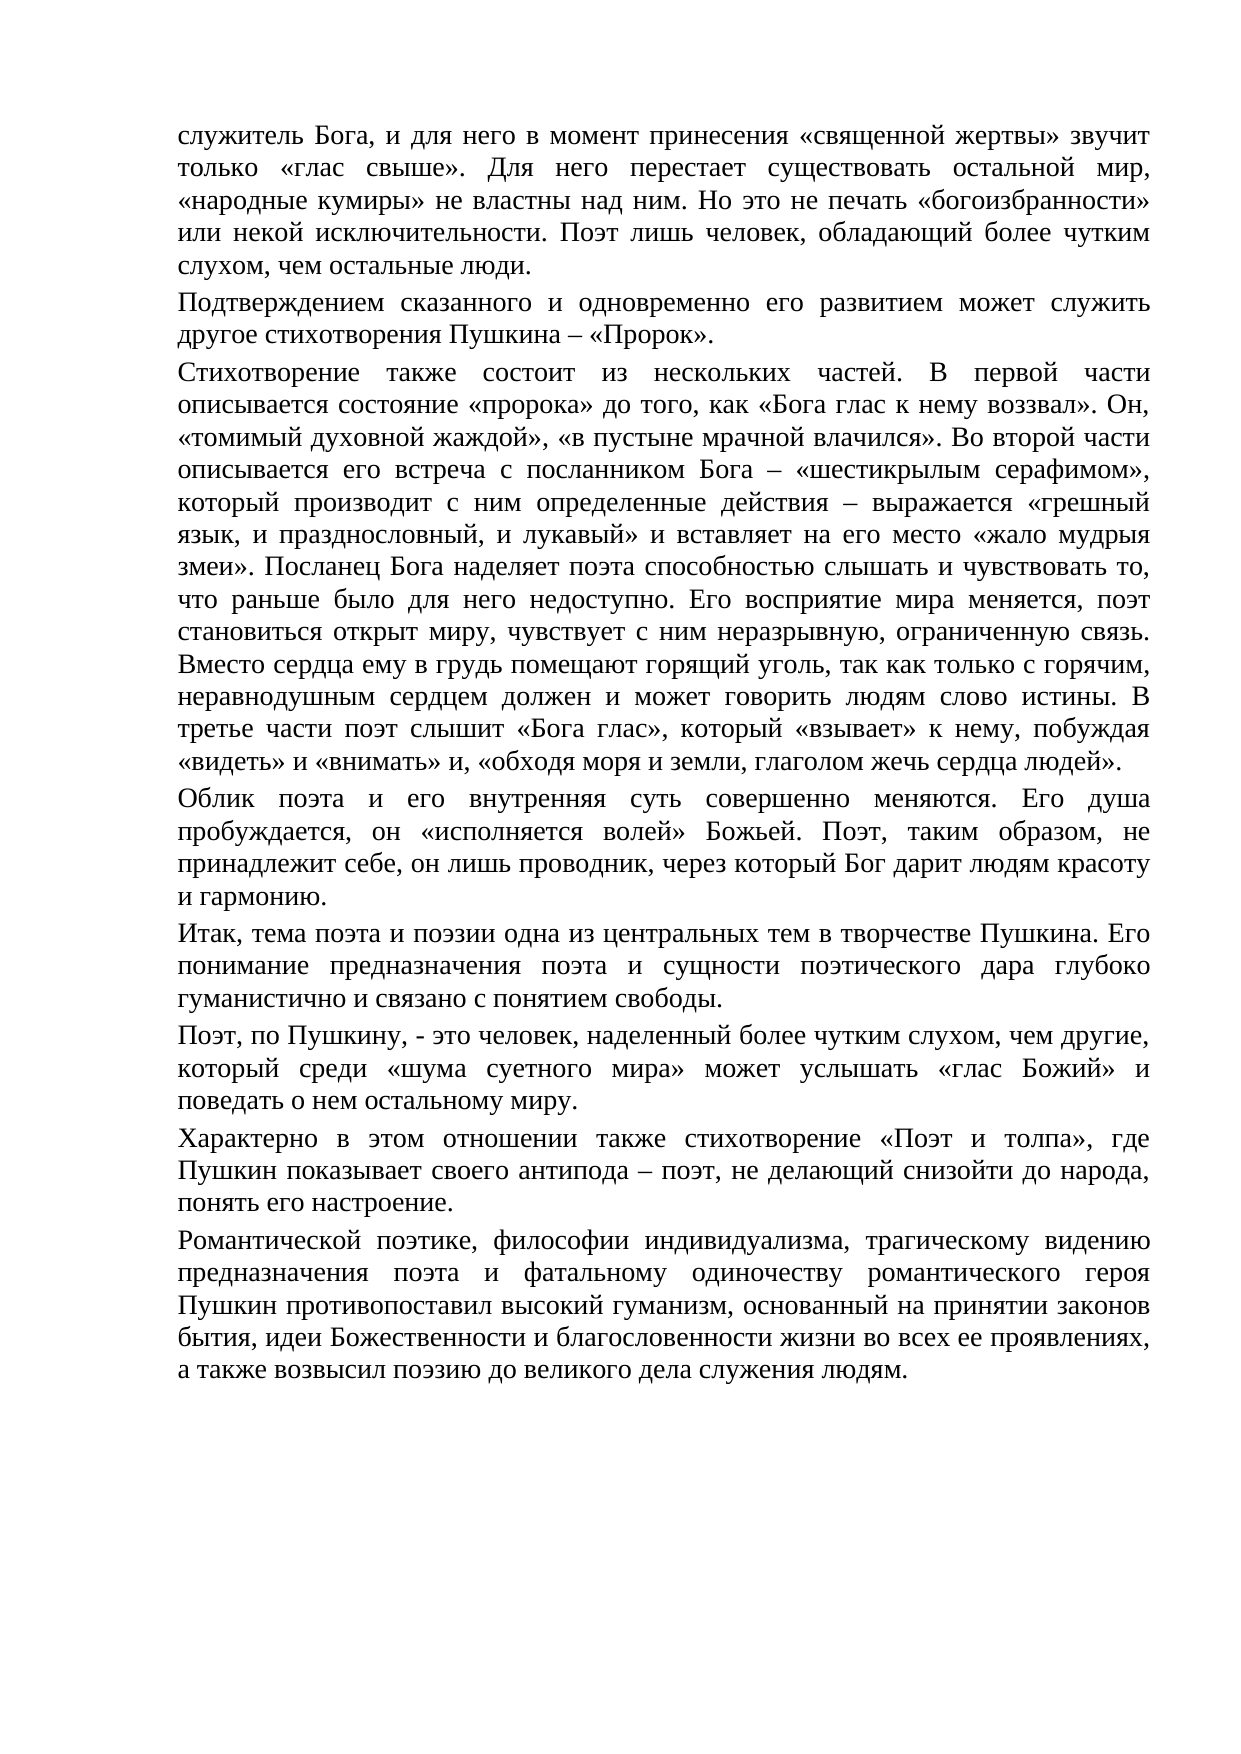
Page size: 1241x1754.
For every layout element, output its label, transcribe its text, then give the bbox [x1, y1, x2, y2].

text Характерно в этом отношении также стихотворение «Поэт и толпа», где Пушкин показывает своего антипода – поэт, не делающий снизойти до народа, понять его настроение. [177, 1121, 1152, 1218]
text Романтической поэтике, философии индивидуализма, трагическому видению предназначения поэта и фатальному одиночеству романтического героя Пушкин противопоставил высокий гуманизм, основанный на принятии законов бытия, идеи Божественности и благословенности жизни во всех ее проявлениях, а также возвысил поэзию до великого дела служения людям. [177, 1223, 1152, 1385]
text Итак, тема поэта и поэзии одна из центральных тем в творчестве Пушкина. Его понимание предназначения поэта и сущности поэтического дара глубоко гуманистично и связано с понятием свободы. [177, 916, 1152, 1013]
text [177, 118, 1152, 280]
text Облик поэта и его внутренняя суть совершенно меняются. Его душа пробуждается, он «исполняется волей» Божьей. Поэт, таким образом, не принадлежит себе, он лишь проводник, через который Бог дарит людям красоту и гармонию. [177, 781, 1152, 911]
text Стихотворение также состоит из нескольких частей. В первой части описывается состояние «пророка» до того, как «Бога глас к нему воззвал». Он, «томимый духовной жаждой», «в пустыне мрачной влачился». Во второй части описывается его встреча с посланником Бога – «шестикрылым серафимом», который производит с ним определенные действия – выражается «грешный язык, и празднословный, и лукавый» и вставляет на его место «жало мудрыя змеи». Посланец Бога наделяет поэта способностью слышать и чувствовать то, что раньше было для него недоступно. Его восприятие мира меняется, поэт становиться открыт миру, чувствует с ним неразрывную, ограниченную связь. Вместо сердца ему в грудь помещают горящий уголь, так как только с горячим, неравнодушным сердцем должен и может говорить людям слово истины. В третье части поэт слышит «Бога глас», который «взывает» к нему, побуждая «видеть» и «внимать» и, «обходя моря и земли, глаголом жечь сердца людей». [177, 355, 1152, 776]
text Поэт, по Пушкину, - это человек, наделенный более чутким слухом, чем другие, который среди «шума суетного мира» может услышать «глас Божий» и поведать о нем остальному миру. [177, 1018, 1152, 1116]
text Подтверждением сказанного и одновременно его развитием может служить другое стихотворения Пушкина – «Пророк». [177, 285, 1152, 350]
